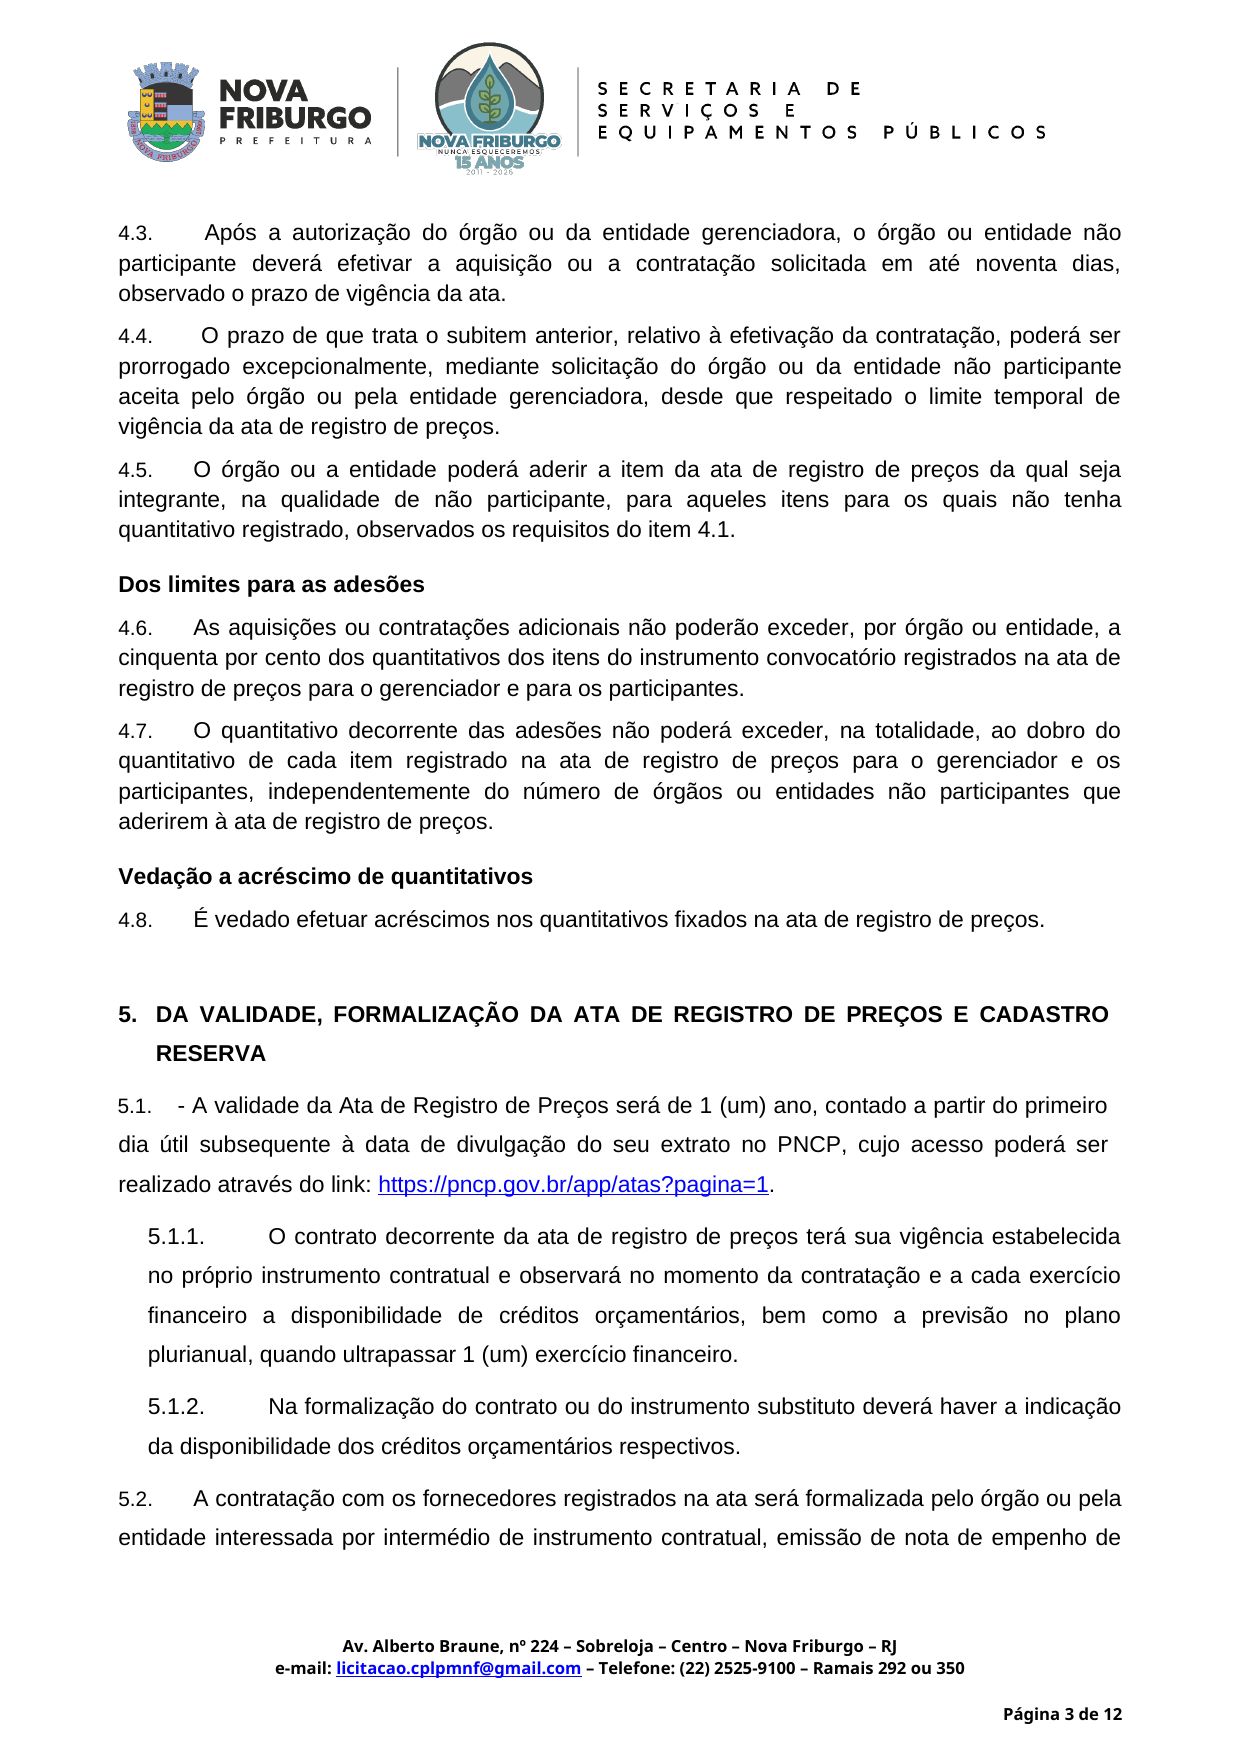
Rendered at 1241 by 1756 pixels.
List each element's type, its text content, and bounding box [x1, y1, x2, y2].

text Dos limites para as adesões [118, 571, 1122, 598]
list DA VALIDADE, FORMALIZAÇÃO DA ATA DE REGISTRO DE PREÇOS E CADASTRO RESERVA [118, 1001, 1110, 1066]
text Vedação a acréscimo de quantitativos [118, 863, 1122, 889]
picture [103, 29, 1108, 189]
list É vedado efetuar acréscimos nos quantitativos fixados na ata de registro de preços. [118, 906, 1122, 932]
list As aquisições ou contratações adicionais não poderão exceder, por órgão ou entidade, a cinquenta por cento dos quantitativos dos itens do instrumento convocatório registrados na ata de registro de preços para o gerenciador e para os participantes. [118, 614, 1122, 701]
list O contrato decorrente da ata de registro de preços terá sua vigência estabelecida no próprio instrumento contratual e observará no momento da contratação e a cada exercício financeiro a disponibilidade de créditos orçamentários, bem como a previsão no plano plurianual, quando ultrapassar 1 (um) exercício financeiro. [148, 1223, 1122, 1368]
list O prazo de que trata o subitem anterior, relativo à efetivação da contratação, poderá ser prorrogado excepcionalmente, mediante solicitação do órgão ou da entidade não participante aceita pelo órgão ou pela entidade gerenciadora, desde que respeitado o limite temporal de vigência da ata de registro de preços. [118, 322, 1122, 439]
list O quantitativo decorrente das adesões não poderá exceder, na totalidade, ao dobro do quantitativo de cada item registrado na ata de registro de preços para o gerenciador e os participantes, independentemente do número de órgãos ou entidades não participantes que aderirem à ata de registro de preços. [118, 717, 1122, 834]
list Após a autorização do órgão ou da entidade gerenciadora, o órgão ou entidade não participante deverá efetivar a aquisição ou a contratação solicitada em até noventa dias, observado o prazo de vigência da ata. [118, 219, 1122, 306]
list O órgão ou a entidade poderá aderir a item da ata de registro de preços da qual seja integrante, na qualidade de não participante, para aqueles itens para os quais não tenha quantitativo registrado, observados os requisitos do item 4.1. [118, 456, 1122, 543]
list - A validade da Ata de Registro de Preços será de 1 (um) ano, contado a partir do primeiro dia útil subsequente à data de divulgação do seu extrato no PNCP, cujo acesso poderá ser realizado através do link: https://pncp.gov.br/app/atas?pagina=1. [117, 1092, 1110, 1197]
list Na formalização do contrato ou do instrumento substituto deverá haver a indicação da disponibilidade dos créditos orçamentários respectivos. [148, 1393, 1122, 1459]
